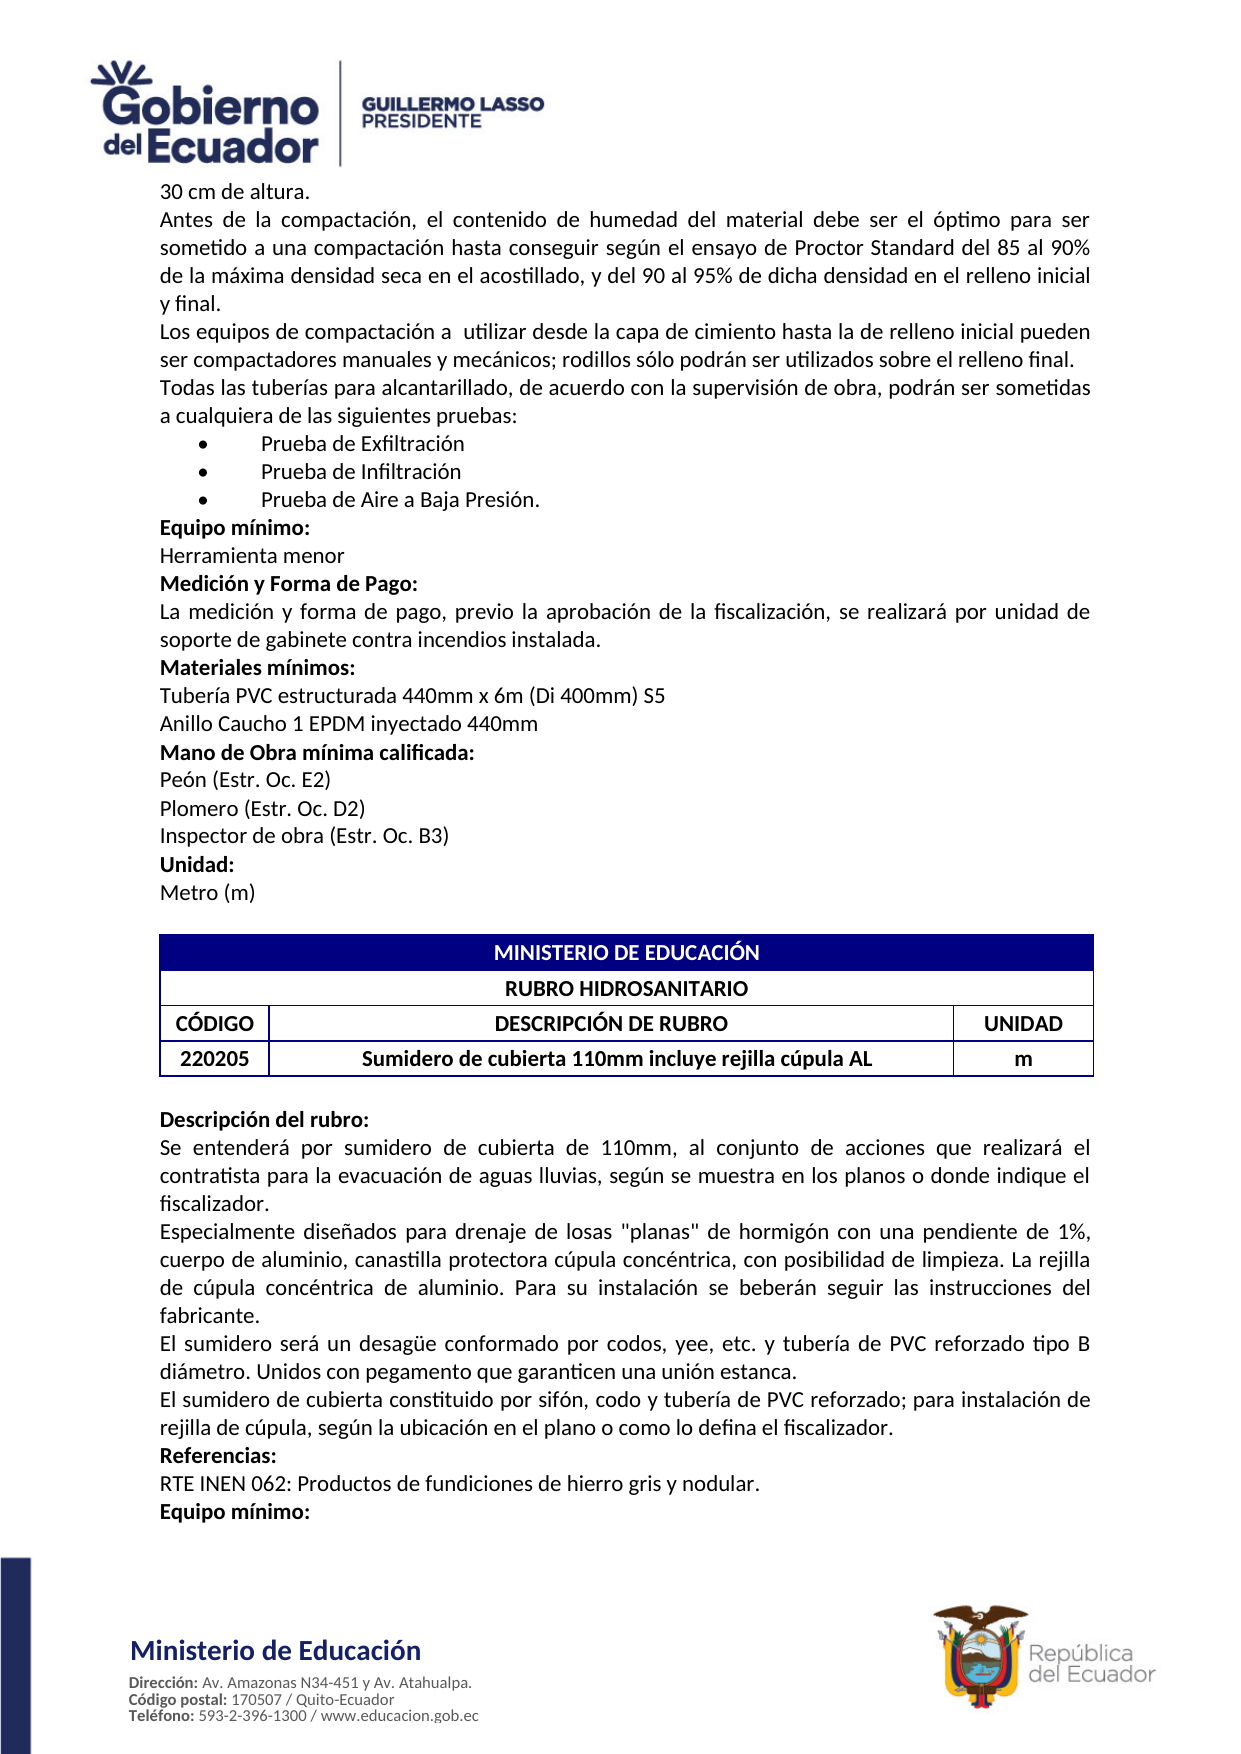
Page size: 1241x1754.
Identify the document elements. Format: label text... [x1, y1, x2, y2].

text La medición y forma de pago, previo la aprobación de la fiscalización, se realizará por unidad de soporte de gabinete contra incendios instalada. [159, 597, 1092, 653]
text Equipo mínimo: [159, 1497, 1092, 1525]
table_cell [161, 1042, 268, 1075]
text Herramienta menor [159, 541, 1092, 569]
text Descripción del rubro: [159, 1105, 1092, 1133]
text Unidad: [159, 850, 1092, 878]
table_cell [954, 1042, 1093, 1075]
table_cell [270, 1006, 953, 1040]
text El sumidero de cubierta constituido por sifón, codo y tubería de PVC reforzado; para instalación de rejilla de cúpula, según la ubicación en el plano o como lo defina el fiscalizador. [159, 1385, 1092, 1441]
text Inspector de obra (Estr. Oc. B3) [159, 822, 1092, 850]
text Se entenderá por sumidero de cubierta de 110mm, al conjunto de acciones que realizará el contratista para la evacuación de aguas lluvias, según se muestra en los planos o donde indique el fiscalizador. [159, 1133, 1092, 1217]
text Peón (Estr. Oc. E2) [159, 766, 1092, 794]
text Referencias: [159, 1441, 1092, 1469]
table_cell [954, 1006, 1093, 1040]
list Prueba de Aire a Baja Presión. [197, 485, 1092, 513]
text Medición y Forma de Pago: [159, 569, 1092, 597]
list Prueba de Infiltración [197, 457, 1092, 485]
text Plomero (Estr. Oc. D2) [159, 794, 1092, 822]
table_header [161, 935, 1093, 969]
text RTE INEN 062: Productos de fundiciones de hierro gris y nodular. [159, 1469, 1092, 1497]
text Equipo mínimo: [159, 513, 1092, 541]
text Tubería PVC estructurada 440mm x 6m (Di 400mm) S5 [159, 682, 1092, 709]
text Todas las tuberías para alcantarillado, de acuerdo con la supervisión de obra, podrán ser sometidas a cualquiera de las siguientes pruebas: [159, 373, 1092, 429]
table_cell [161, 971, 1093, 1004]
text Los equipos de compactación a utilizar desde la capa de cimiento hasta la de relleno inicial pueden ser compactadores manuales y mecánicos; rodillos sólo podrán ser utilizados sobre el relleno final. [159, 317, 1092, 373]
text Anillo Caucho 1 EPDM inyectado 440mm [159, 709, 1092, 738]
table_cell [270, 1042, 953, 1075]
text Mano de Obra mínima calificada: [159, 738, 1092, 766]
text Antes de la compactación, el contenido de humedad del material debe ser el óptimo para ser sometido a una compactación hasta conseguir según el ensayo de Proctor Standard del 85 al 90% de la máxima densidad seca en el acostillado, y del 90 al 95% de dicha densidad en el relleno inicial y final. [159, 205, 1092, 317]
picture [0, 1, 1241, 1754]
text Metro (m) [159, 878, 1092, 906]
text El sumidero será un desagüe conformado por codos, yee, etc. y tubería de PVC reforzado tipo B diámetro. Unidos con pegamento que garanticen una unión estanca. [159, 1329, 1092, 1385]
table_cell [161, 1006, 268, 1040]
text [159, 177, 1092, 205]
text Materiales mínimos: [159, 653, 1092, 682]
list Prueba de Exfiltración [197, 429, 1092, 457]
text Especialmente diseñados para drenaje de losas "planas" de hormigón con una pendiente de 1%, cuerpo de aluminio, canastilla protectora cúpula concéntrica, con posibilidad de limpieza. La rejilla de cúpula concéntrica de aluminio. Para su instalación se beberán seguir las instrucciones del fabricante. [159, 1217, 1092, 1329]
